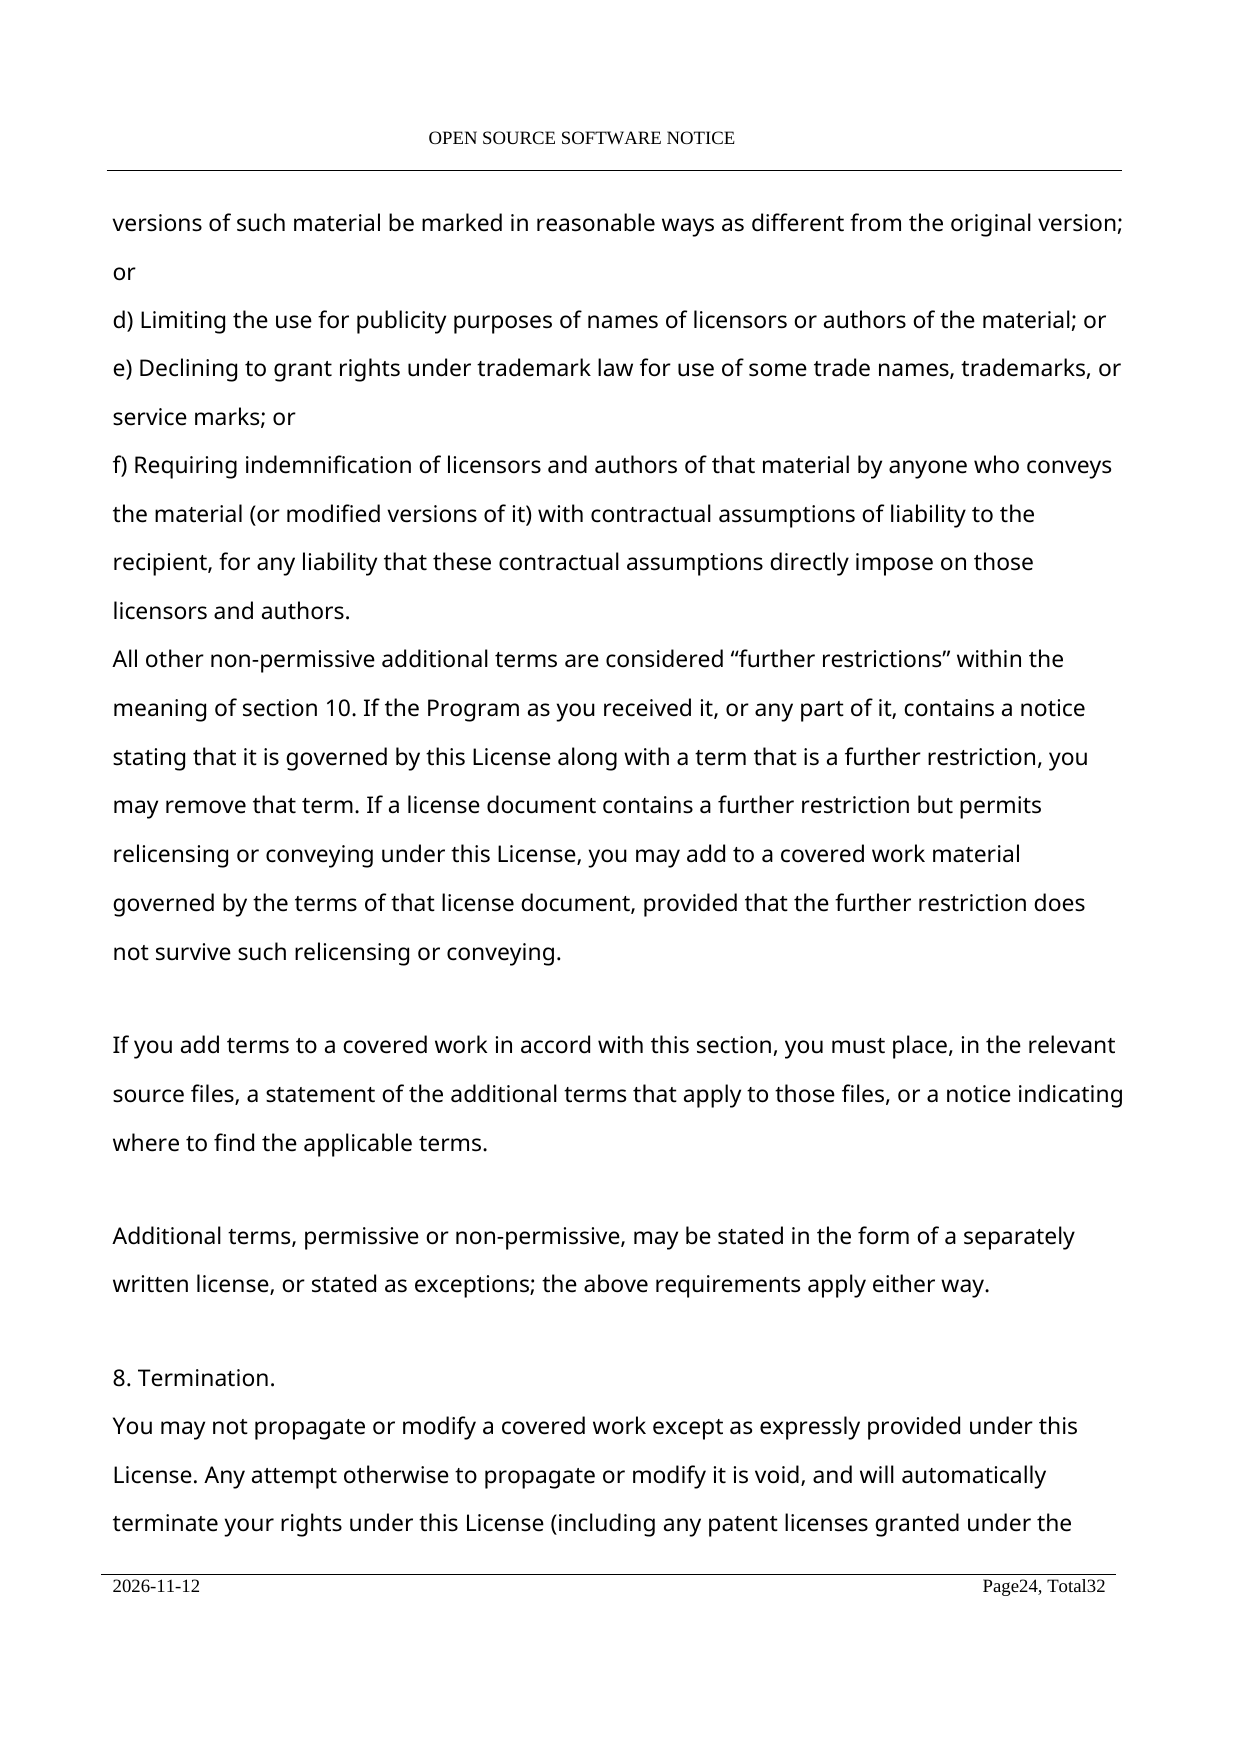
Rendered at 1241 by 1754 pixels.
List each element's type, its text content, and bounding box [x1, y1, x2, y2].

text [112, 206, 1128, 288]
text All other non-permissive additional terms are considered “further restrictions” within the meaning of section 10. If the Program as you received it, or any part of it, contains a notice stating that it is governed by this License along with a term that is a further restriction, you may remove that term. If a license document contains a further restriction but permits relicensing or conveying under this License, you may add to a covered work material governed by the terms of that license document, provided that the further restriction does not survive such relicensing or conveying. [112, 643, 1128, 968]
text 8. Termination. [112, 1361, 1128, 1393]
text e) Declining to grant rights under trademark law for use of some trade names, trademarks, or service marks; or [112, 351, 1128, 433]
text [112, 1409, 1128, 1539]
text d) Limiting the use for publicity purposes of names of licensors or authors of the material; or [112, 303, 1128, 336]
text If you add terms to a covered work in accord with this section, you must place, in the relevant source files, a statement of the additional terms that apply to those files, or a notice indicating where to find the applicable terms. [112, 1028, 1128, 1158]
text Additional terms, permissive or non-permissive, may be stated in the form of a separately written license, or stated as exceptions; the above requirements apply either way. [112, 1219, 1128, 1300]
text f) Requiring indemnification of licensors and authors of that material by anyone who conveys the material (or modified versions of it) with contractual assumptions of liability to the recipient, for any liability that these contractual assumptions directly impose on those licensors and authors. [112, 448, 1128, 627]
